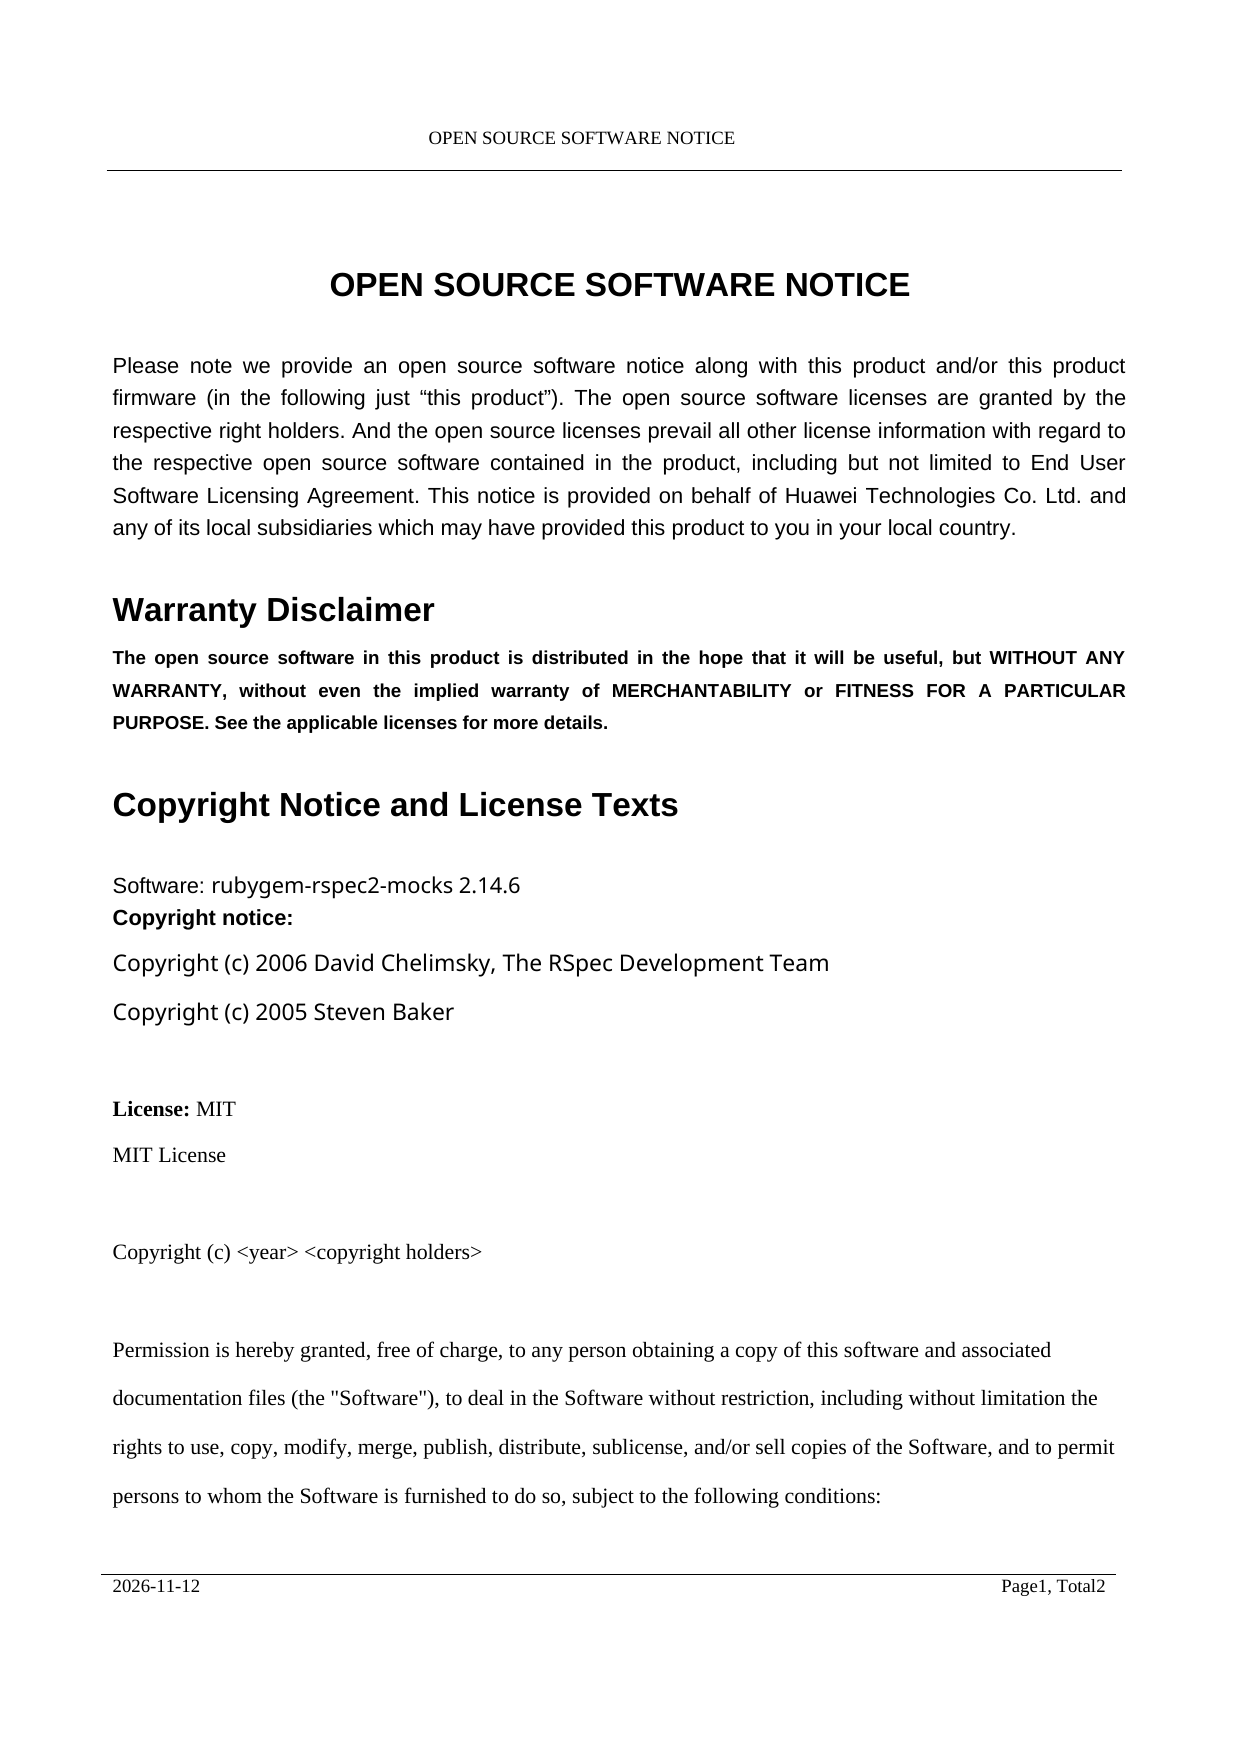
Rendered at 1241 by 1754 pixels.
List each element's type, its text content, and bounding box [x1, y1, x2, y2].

text Copyright notice: [112, 901, 1128, 934]
text The open source software in this product is distributed in the hope that it will be useful, but WITHOUT ANY WARRANTY, without even the implied warranty of MERCHANTABILITY or FITNESS FOR A PARTICULAR PURPOSE. See the applicable licenses for more details. [112, 641, 1128, 739]
text Please note we provide an open source software notice along with this product and/or this product firmware (in the following just “this product”). The open source software licenses are granted by the respective right holders. And the open source licenses prevail all other license information with regard to the respective open source software contained in the product, including but not limited to End User Software Licensing Agreement. This notice is provided on behalf of Huawei Technologies Co. Ltd. and any of its local subsidiaries which may have provided this product to you in your local country. [112, 349, 1128, 544]
text Copyright Notice and License Texts [112, 771, 1128, 836]
text OPEN SOURCE SOFTWARE NOTICE [112, 251, 1128, 316]
text Software: rubygem-rspec2-mocks 2.14.6 [112, 869, 1128, 901]
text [112, 1138, 1128, 1512]
text Copyright (c) 2006 David Chelimsky, The RSpec Development Team Copyright (c) 2005 Steven Baker [112, 947, 1128, 1077]
text Warranty Disclaimer [112, 576, 1128, 641]
text License: MIT [112, 1093, 1128, 1125]
